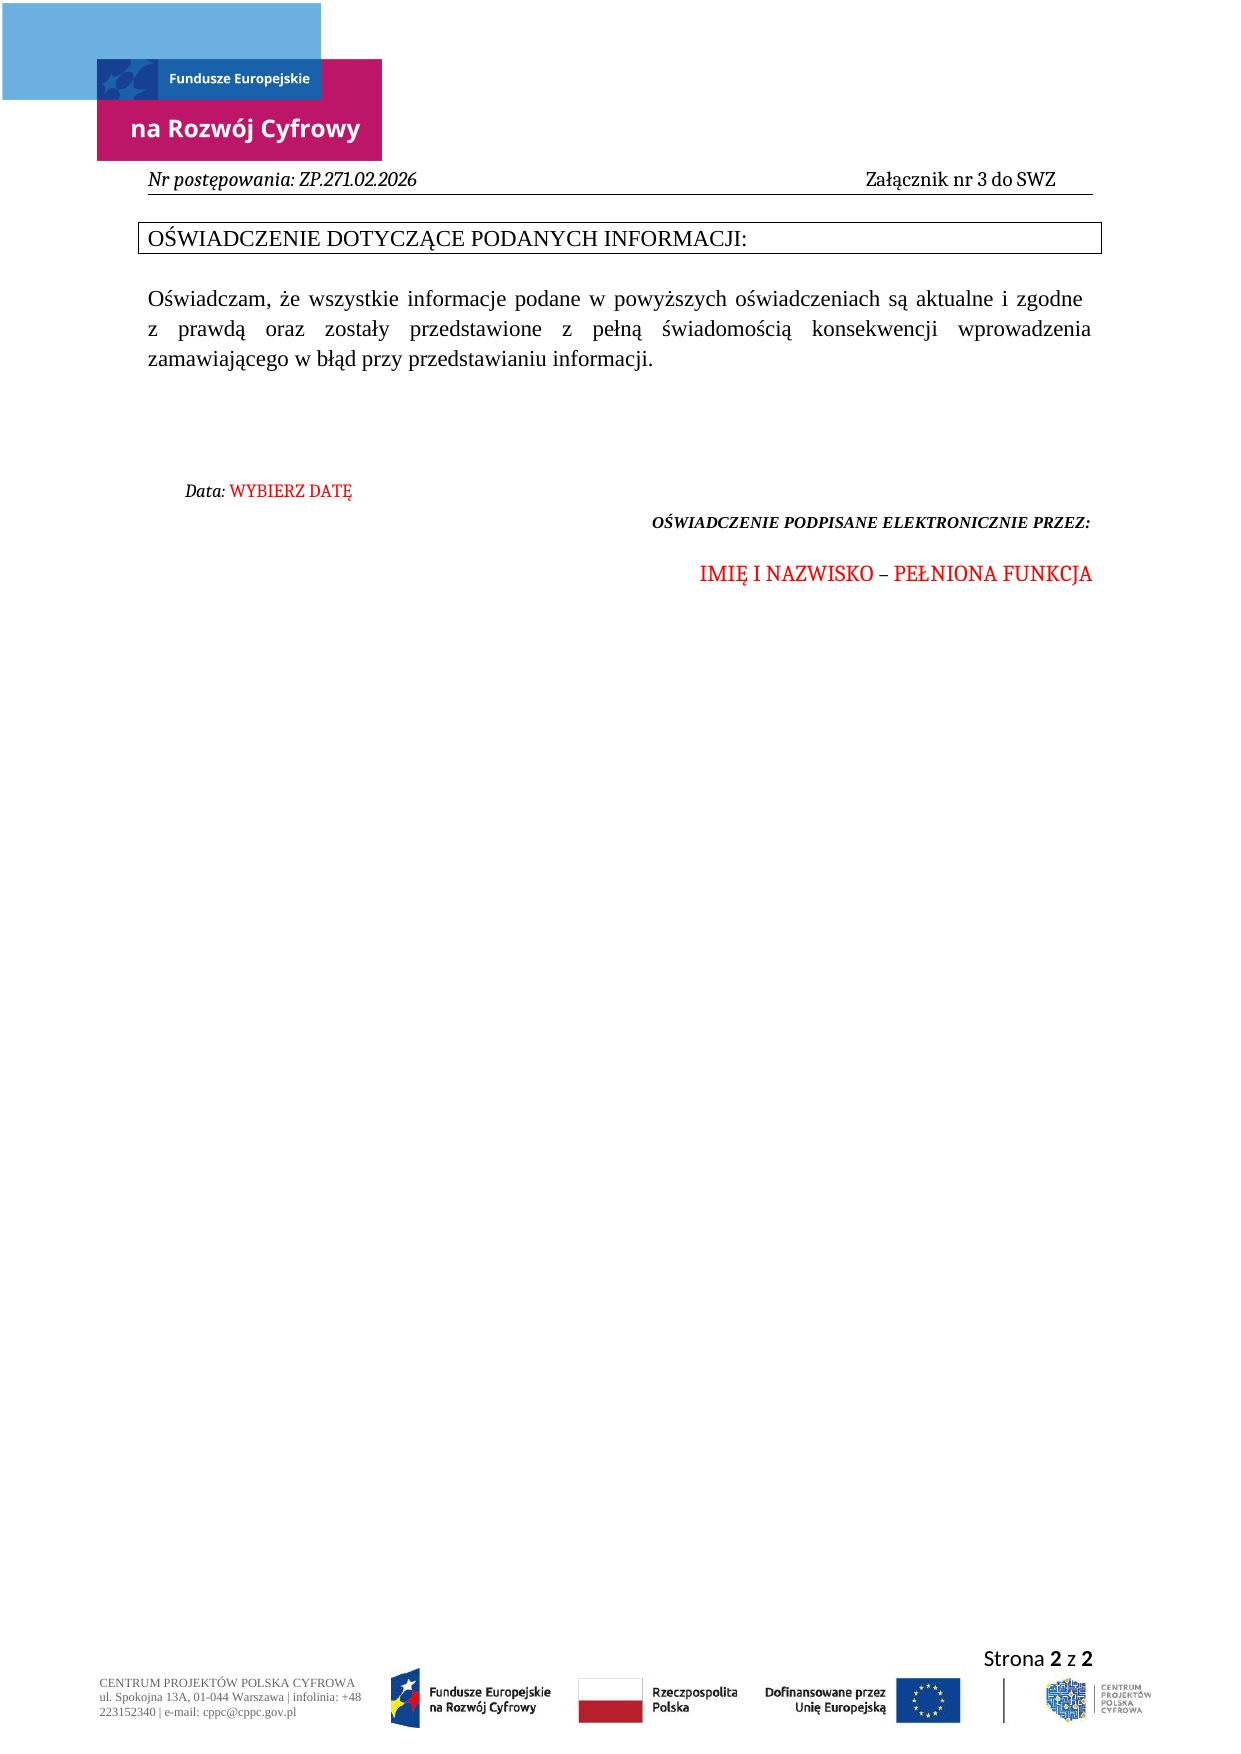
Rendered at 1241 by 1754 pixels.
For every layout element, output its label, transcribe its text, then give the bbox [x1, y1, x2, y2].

text – [222, 560, 1093, 587]
text OŚWIADCZENIE PODPISANE ELEKTRONICZNIE PRZEZ: [189, 512, 1093, 532]
text Data: [185, 480, 1093, 502]
text OŚWIADCZENIE DOTYCZĄCE PODANYCH INFORMACJI: [139, 223, 1101, 253]
text Oświadczam, że wszystkie informacje podane w powyższych oświadczeniach są aktualne i zgodne z prawdą oraz zostały przedstawione z pełną świadomością konsekwencji wprowadzenia zamawiającego w błąd przy przedstawianiu informacji. [148, 284, 1093, 371]
picture [2, 3, 382, 161]
picture [391, 1668, 1151, 1728]
